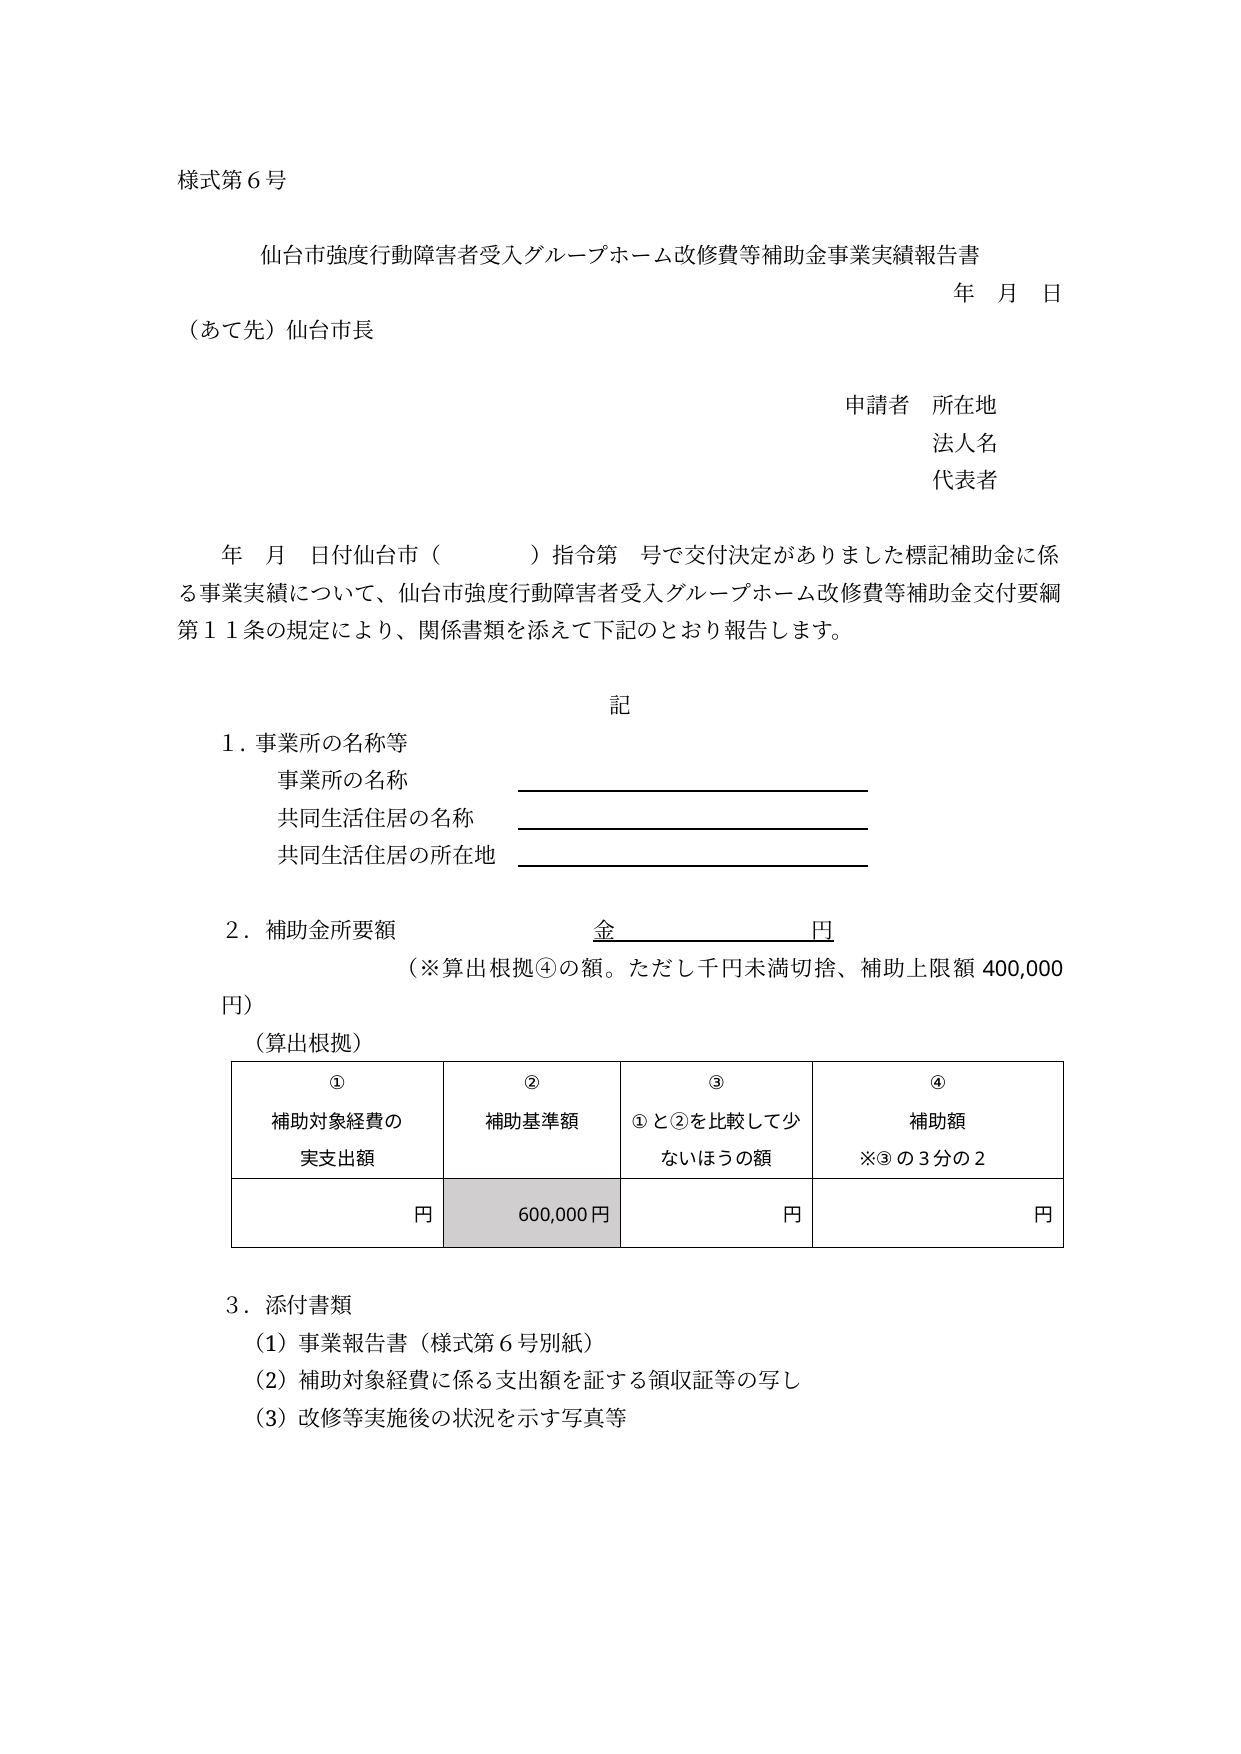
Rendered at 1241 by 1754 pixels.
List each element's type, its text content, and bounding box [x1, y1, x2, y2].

text （3）改修等実施後の状況を示す写真等 [177, 1398, 1063, 1436]
text 申請者 所在地 [177, 386, 997, 423]
text 年 月 日 [177, 273, 1063, 311]
table_cell 円 [621, 1179, 812, 1247]
text ２．補助金所要額 金 円 [221, 911, 1063, 948]
table_header ① 補助対象経費の 実支出額 [232, 1062, 443, 1178]
text 年 月 日付仙台市（ ）指令第 号で交付決定がありました標記補助金に係る事業実績について、仙台市強度行動障害者受入グループホーム改修費等補助金交付要綱第１１条の規定により、関係書類を添えて下記のとおり報告します。 [177, 536, 1063, 648]
text 仙台市強度行動障害者受入グループホーム改修費等補助金事業実績報告書 [177, 236, 1063, 273]
text （1）事業報告書（様式第６号別紙） [177, 1323, 1063, 1361]
text （算出根拠） [221, 1023, 1063, 1061]
text ３．添付書類 [221, 1286, 1063, 1323]
text （2）補助対象経費に係る支出額を証する領収証等の写し [177, 1361, 1063, 1398]
text 共同生活住居の名称 [255, 798, 1063, 836]
list 事業所の名称等 [218, 723, 1063, 761]
text 代表者 [177, 461, 998, 498]
text 様式第６号 [177, 161, 1063, 198]
table_header ④ 補助額 ※③の3分の2 [813, 1062, 1063, 1178]
table_cell 600,000円 [444, 1179, 620, 1247]
table_cell 円 [813, 1179, 1063, 1247]
text 事業所の名称 [255, 761, 1063, 798]
table_header ③ ①と②を比較して少ないほうの額 [621, 1062, 812, 1178]
text （※算出根拠④の額。ただし千円未満切捨、補助上限額400,000円） [221, 948, 1063, 1023]
table_cell 円 [232, 1179, 443, 1247]
text 共同生活住居の所在地 [255, 836, 1063, 873]
subtitle 記 [177, 686, 1063, 723]
text （あて先）仙台市長 [177, 311, 1063, 348]
text 法人名 [177, 423, 998, 461]
table_header ② 補助基準額 [444, 1062, 620, 1178]
